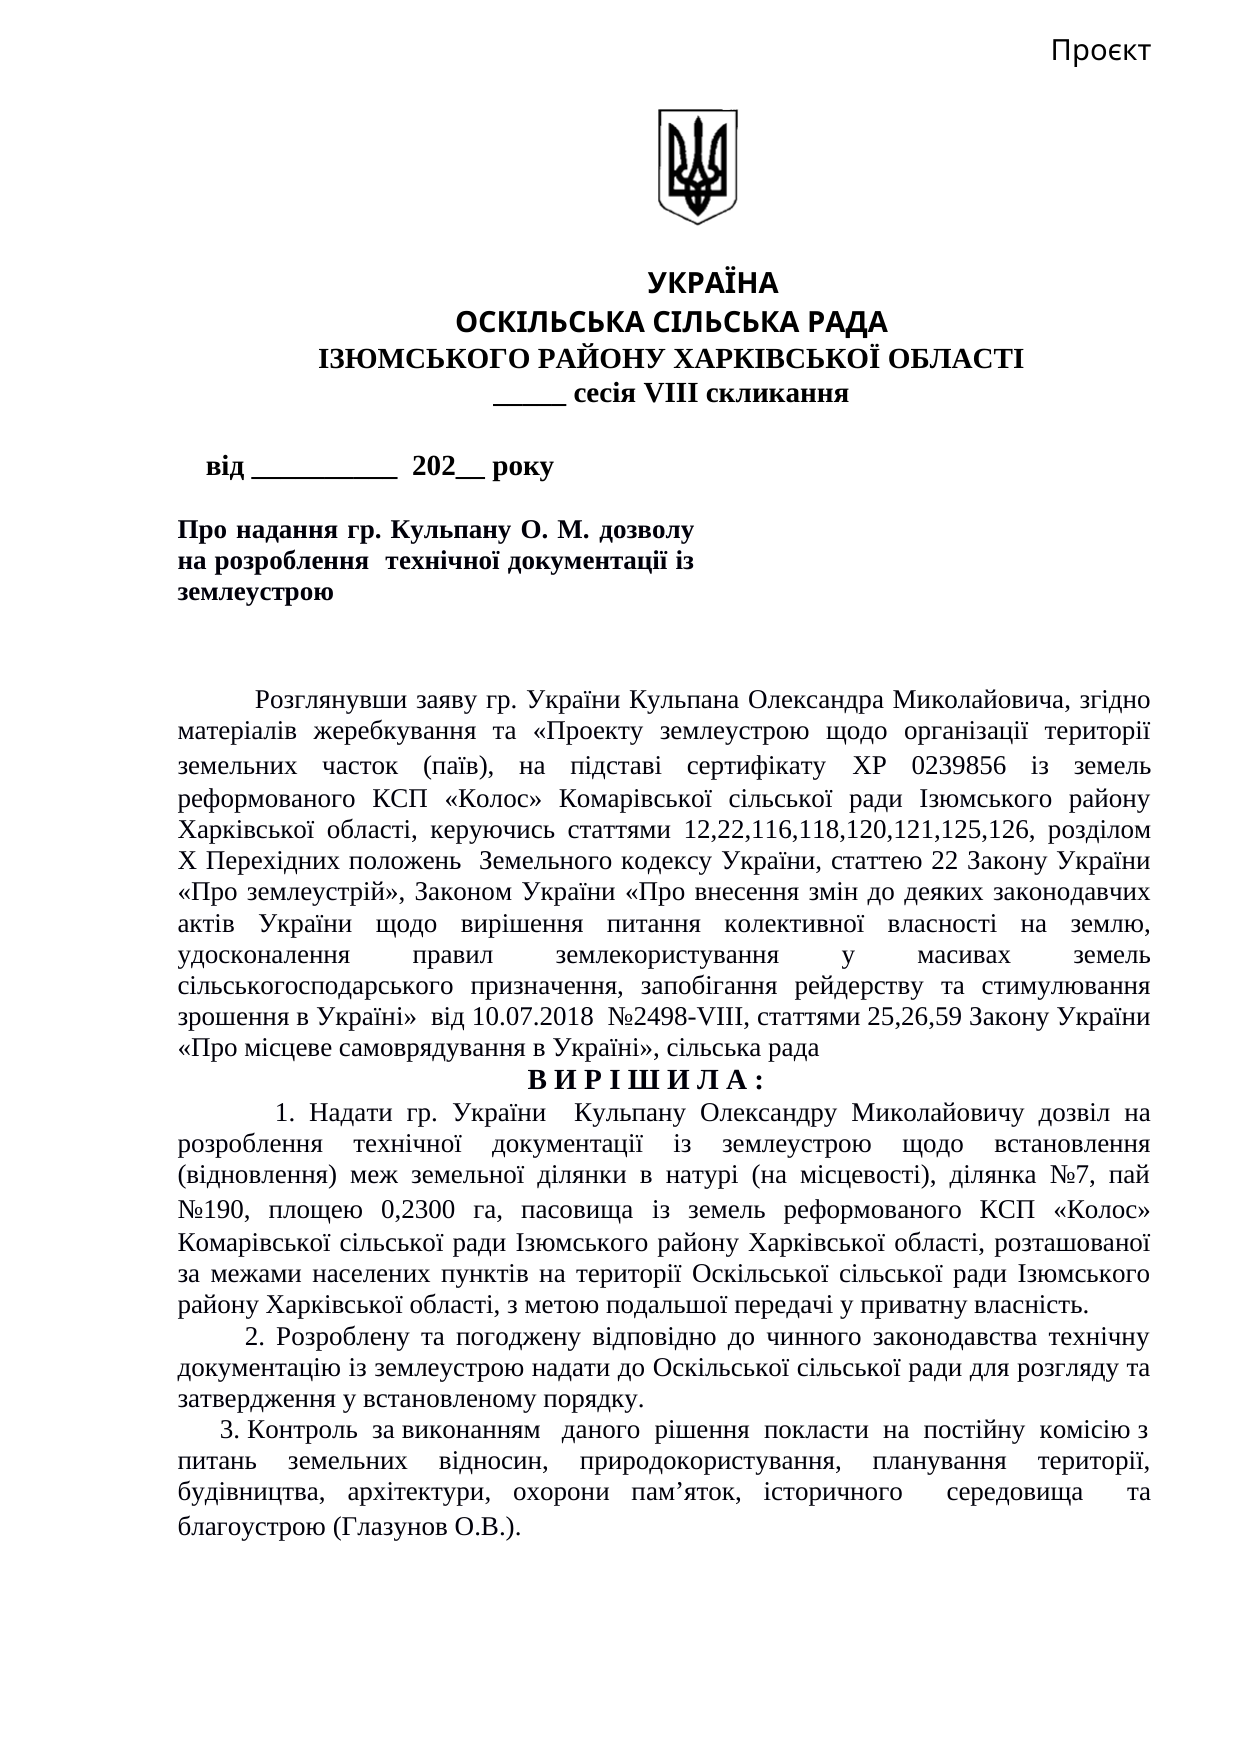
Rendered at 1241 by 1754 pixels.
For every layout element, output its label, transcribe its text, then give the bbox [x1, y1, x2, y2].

text _____ сесія VІІІ скликання [191, 375, 1152, 408]
text Розглянувши заяву гр. України Кульпана Олександра Миколайовича, згідно матеріалів жеребкування та «Проекту землеустрою щодо організації території земельних часток (паїв), на підставі сертифікату ХР 0239856 із земель реформованого КСП «Колос» Комарівської сільської ради Ізюмського району Харківської області, керуючись статтями 12,22,116,118,120,121,125,126, розділом Х Перехідних положень Земельного кодексу України, статтею 22 Закону України «Про землеустрій», Законом України «Про внесення змін до деяких законодавчих актів України щодо вирішення питання колективної власності на землю, удосконалення правил землекористування у масивах земель сільськогосподарського призначення, запобігання рейдерству та стимулювання зрошення в Україні» від 10.07.2018 №2498-VIII, статтями 25,26,59 Закону України «Про місцеве самоврядування в Україні», сільська рада [177, 683, 1152, 1062]
picture [622, 108, 781, 262]
text 2. Розроблену та погоджену відповідно до чинного законодавства технічну документацію із землеустрою надати до Оскільської сільської ради для розгляду та затвердження у встановленому порядку. [177, 1320, 1152, 1413]
text ІЗЮМСЬКОГО РАЙОНУ ХАРКІВСЬКОЇ ОБЛАСТІ [191, 341, 1152, 375]
text від __________ 202__ року [191, 448, 1152, 482]
text Про надання гр. Кульпану О. М. дозволу на розроблення технічної документації із землеустрою [177, 513, 694, 606]
text Проєкт [191, 29, 1152, 69]
text 3. Контроль за виконанням даного рішення покласти на постійну комісію з питань земельних відносин, природокористування, планування території, будівництва, архітектури, охорони пам’яток, історичного середовища та благоустрою (Глазунов О.В.). [177, 1413, 1152, 1543]
text В И Р І Ш И Л А : [177, 1062, 1152, 1096]
text 1. Надати гр. України Кульпану Олександру Миколайовичу дозвіл на розроблення технічної документації із землеустрою щодо встановлення (відновлення) меж земельної ділянки в натурі (на місцевості), ділянка №7, пай №190, площею 0,2300 га, пасовища із земель реформованого КСП «Колос» Комарівської сільської ради Ізюмського району Харківської області, розташованої за межами населених пунктів на території Оскільської сільської ради Ізюмського району Харківської області, з метою подальшої передачі у приватну власність. [177, 1096, 1152, 1320]
text УКРАЇНА [191, 262, 1152, 302]
text ОСКІЛЬСЬКА СІЛЬСЬКА РАДА [191, 302, 1152, 341]
